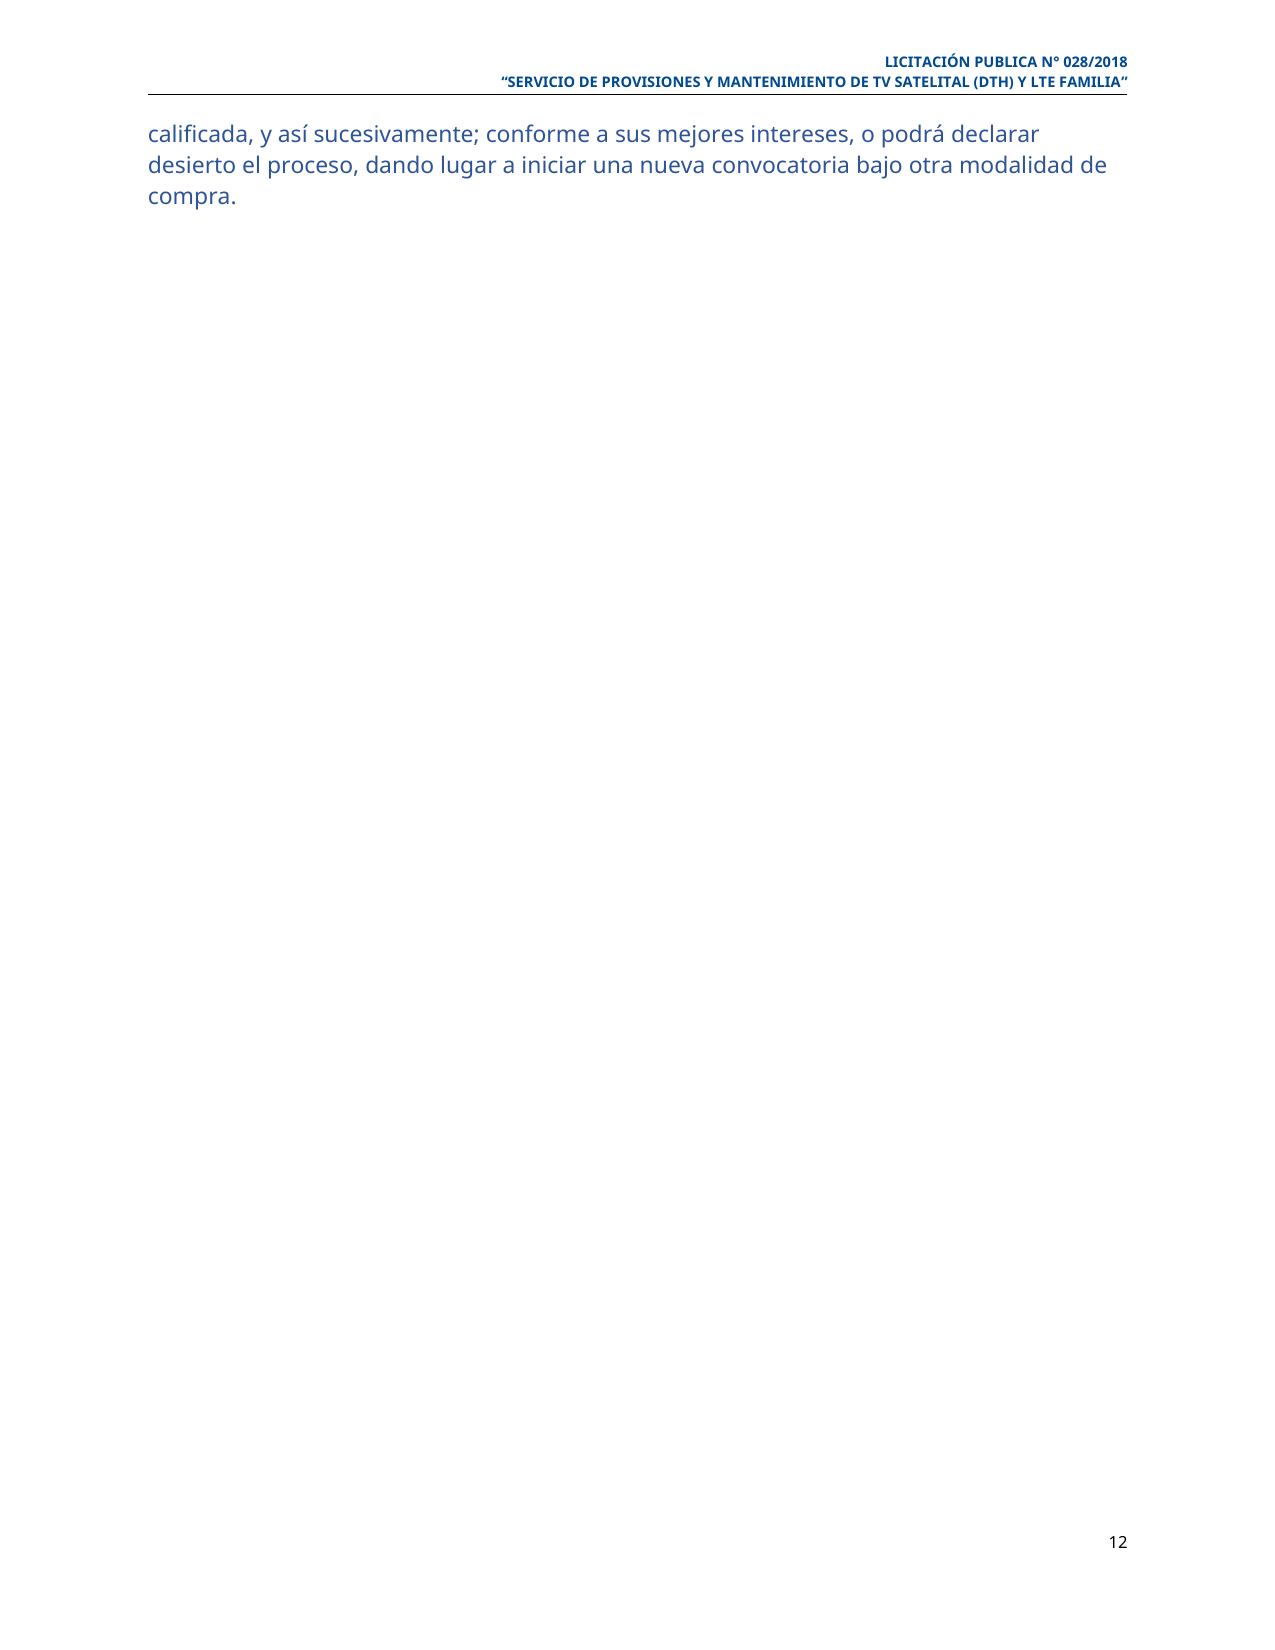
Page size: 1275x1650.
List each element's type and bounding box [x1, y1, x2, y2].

text [148, 117, 1127, 211]
